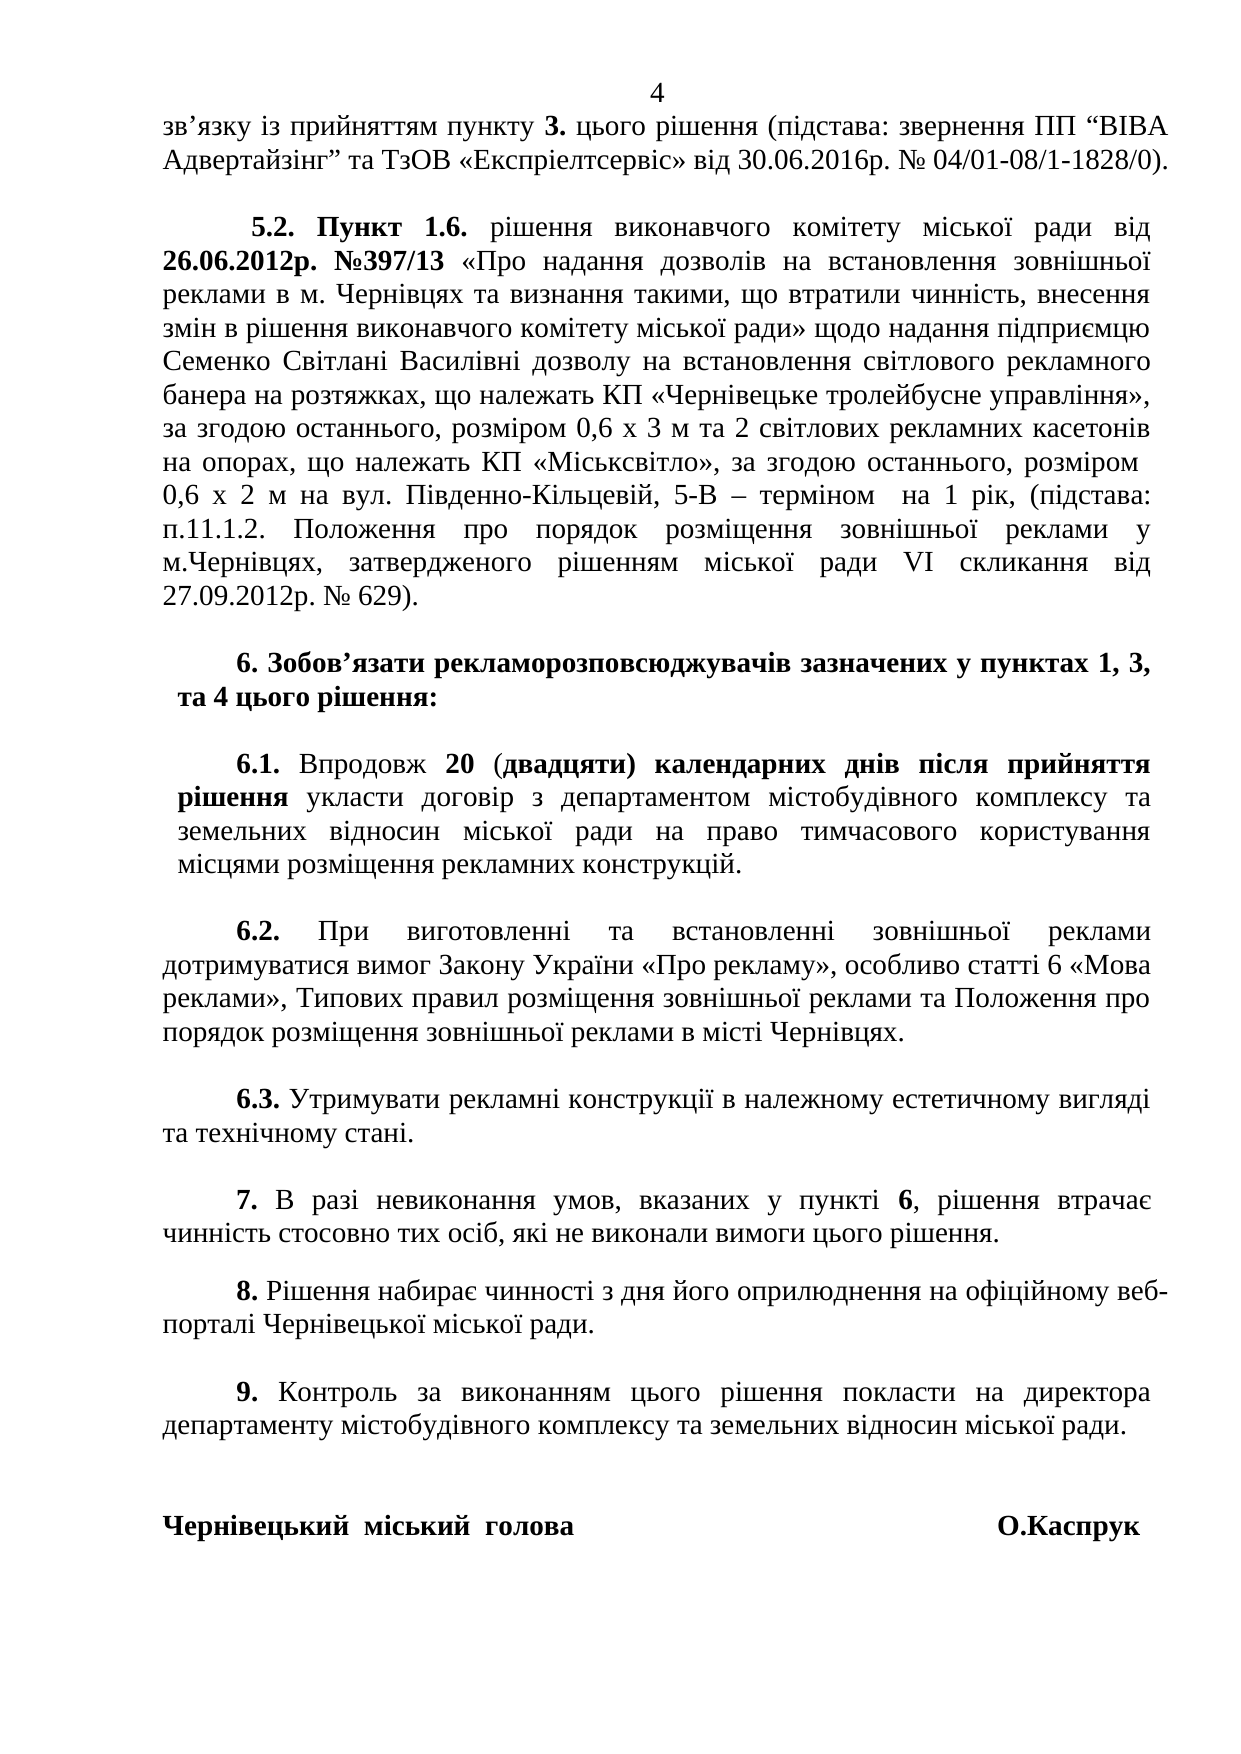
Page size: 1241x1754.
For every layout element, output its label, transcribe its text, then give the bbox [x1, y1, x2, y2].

text 6. Зобов’язати рекламорозповсюджувачів зазначених у пунктах 1, 3, та 4 цього рішення: [177, 645, 1152, 712]
text 8. Рішення набирає чинності з дня його оприлюднення на офіційному веб-порталі Чернівецької міської ради. [162, 1273, 1169, 1340]
text 6.2. При виготовленні та встановленні зовнішньої реклами дотримуватися вимог Закону України «Про рекламу», особливо статті 6 «Мова реклами», Типових правил розміщення зовнішньої реклами та Положення про порядок розміщення зовнішньої реклами в місті Чернівцях. [162, 913, 1152, 1048]
text 9. Контроль за виконанням цього рішення покласти на директора департаменту містобудівного комплексу та земельних відносин міської ради. [162, 1374, 1152, 1441]
text Чернівецький міський голова О.Каспрук [162, 1508, 1152, 1541]
text 6.1. Впродовж 20 (двадцяти) календарних днів після прийняття рішення укласти договір з департаментом містобудівного комплексу та земельних відносин міської ради на право тимчасового користування місцями розміщення рекламних конструкцій. [177, 746, 1152, 880]
text 6.3. Утримувати рекламні конструкції в належному естетичному вигляді та технічному стані. [162, 1081, 1152, 1148]
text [162, 108, 1169, 176]
text 5.2. Пункт 1.6. рішення виконавчого комітету міської ради від 26.06.2012р. №397/13 «Про надання дозволів на встановлення зовнішньої реклами в м. Чернівцях та визнання такими, що втратили чинність, внесення змін в рішення виконавчого комітету міської ради» щодо надання підприємцю Семенко Світлані Василівні дозволу на встановлення світлового рекламного банера на розтяжках, що належать КП «Чернівецьке тролейбусне управління», за згодою останнього, розміром 0,6 х та 2 світлових рекламних касетонів на опорах, що належать КП «Міськсвітло», за згодою останнього, розміром 0,6 х на вул. Південно-Кільцевій, 5-В – терміном на 1 рік, (підстава: п.11.1.2. Положення про порядок розміщення зовнішньої реклами у м.Чернівцях, затвердженого рішенням міської ради VI скликання від 27.09.2012р. № 629). [162, 209, 1152, 612]
text 7. В разі невиконання умов, вказаних у пункті 6, рішення втрачає чинність стосовно тих осіб, які не виконали вимоги цього рішення. [162, 1182, 1152, 1249]
